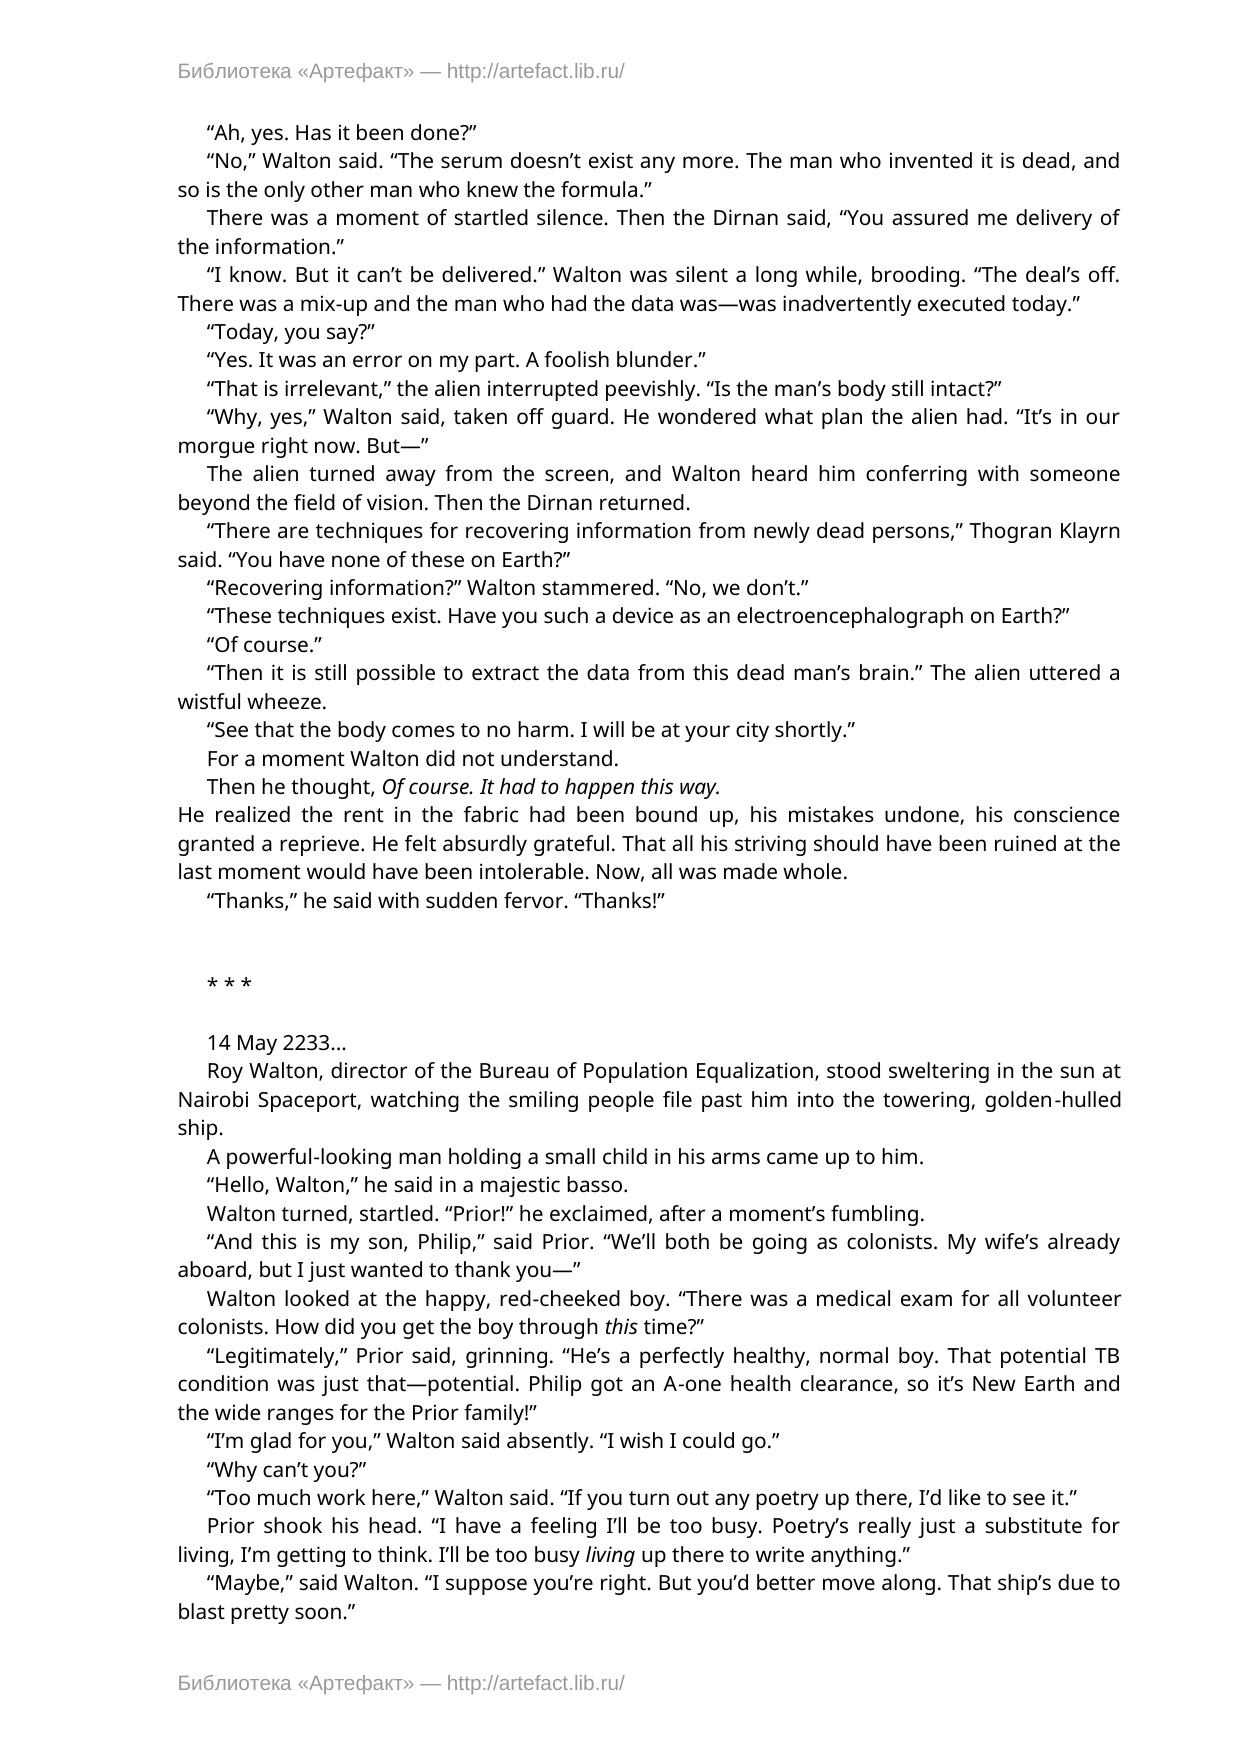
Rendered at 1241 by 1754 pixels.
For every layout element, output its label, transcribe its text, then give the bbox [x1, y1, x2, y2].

text “No,” Walton said. “The serum doesn’t exist any more. The man who invented it is dead, and so is the only other man who knew the formula.” [177, 147, 1122, 203]
text Then he thought, Of course. It had to happen this way. He realized the rent in the fabric had been bound up, his mistakes undone, his conscience granted a reprieve. He felt absurdly grateful. That all his striving should have been ruined at the last moment would have been intolerable. Now, all was made whole. [177, 772, 1122, 886]
text “Why can’t you?” [177, 1455, 1122, 1483]
text “Of course.” [177, 630, 1122, 658]
text 14 May 2233... [177, 1028, 1122, 1057]
text “I’m glad for you,” Walton said absently. “I wish I could go.” [177, 1426, 1122, 1455]
text There was a moment of startled silence. Then the Dirnan said, “You assured me delivery of the information.” [177, 203, 1122, 260]
text “Hello, Walton,” he said in a majestic basso. [177, 1170, 1122, 1199]
text “Today, you say?” [177, 317, 1122, 346]
text “Thanks,” he said with sudden fervor. “Thanks!” [177, 886, 1122, 914]
text A powerful-looking man holding a small child in his arms came up to him. [177, 1142, 1122, 1170]
text “Legitimately,” Prior said, grinning. “He’s a perfectly healthy, normal boy. That potential TB condition was just that—potential. Philip got an A-one health clearance, so it’s New Earth and the wide ranges for the Prior family!” [177, 1341, 1122, 1426]
text “These techniques exist. Have you such a device as an electroencephalograph on Earth?” [177, 602, 1122, 630]
text “Maybe,” said Walton. “I suppose you’re right. But you’d better move along. That ship’s due to blast pretty soon.” [177, 1568, 1122, 1625]
text “That is irrelevant,” the alien interrupted peevishly. “Is the man’s body still intact?” [177, 374, 1122, 402]
text For a moment Walton did not understand. [177, 744, 1122, 772]
text “Ah, yes. Has it been done?” [177, 118, 1122, 147]
text The alien turned away from the screen, and Walton heard him conferring with someone beyond the field of vision. Then the Dirnan returned. [177, 459, 1122, 516]
text “Recovering information?” Walton stammered. “No, we don’t.” [177, 573, 1122, 602]
text Walton looked at the happy, red-cheeked boy. “There was a medical exam for all volunteer colonists. How did you get the boy through this time?” [177, 1284, 1122, 1341]
text Walton turned, startled. “Prior!” he exclaimed, after a moment’s fumbling. [177, 1199, 1122, 1227]
text Prior shook his head. “I have a feeling I’ll be too busy. Poetry’s really just a substitute for living, I’m getting to think. I’ll be too busy living up there to write anything.” [177, 1512, 1122, 1568]
subtitle * * * [177, 971, 1122, 1000]
text Roy Walton, director of the Bureau of Population Equalization, stood sweltering in the sun at Nairobi Spaceport, watching the smiling people file past him into the towering, golden-hulled ship. [177, 1057, 1122, 1142]
text “Then it is still possible to extract the data from this dead man’s brain.” The alien uttered a wistful wheeze. [177, 658, 1122, 715]
text “I know. But it can’t be delivered.” Walton was silent a long while, brooding. “The deal’s off. There was a mix-up and the man who had the data was—was inadvertently executed today.” [177, 260, 1122, 317]
text “And this is my son, Philip,” said Prior. “We’ll both be going as colonists. My wife’s already aboard, but I just wanted to thank you—” [177, 1227, 1122, 1284]
text “Yes. It was an error on my part. A foolish blunder.” [177, 346, 1122, 374]
text “There are techniques for recovering information from newly dead persons,” Thogran Klayrn said. “You have none of these on Earth?” [177, 516, 1122, 573]
text “See that the body comes to no harm. I will be at your city shortly.” [177, 715, 1122, 744]
text “Why, yes,” Walton said, taken off guard. He wondered what plan the alien had. “It’s in our morgue right now. But—” [177, 402, 1122, 459]
text “Too much work here,” Walton said. “If you turn out any poetry up there, I’d like to see it.” [177, 1483, 1122, 1512]
